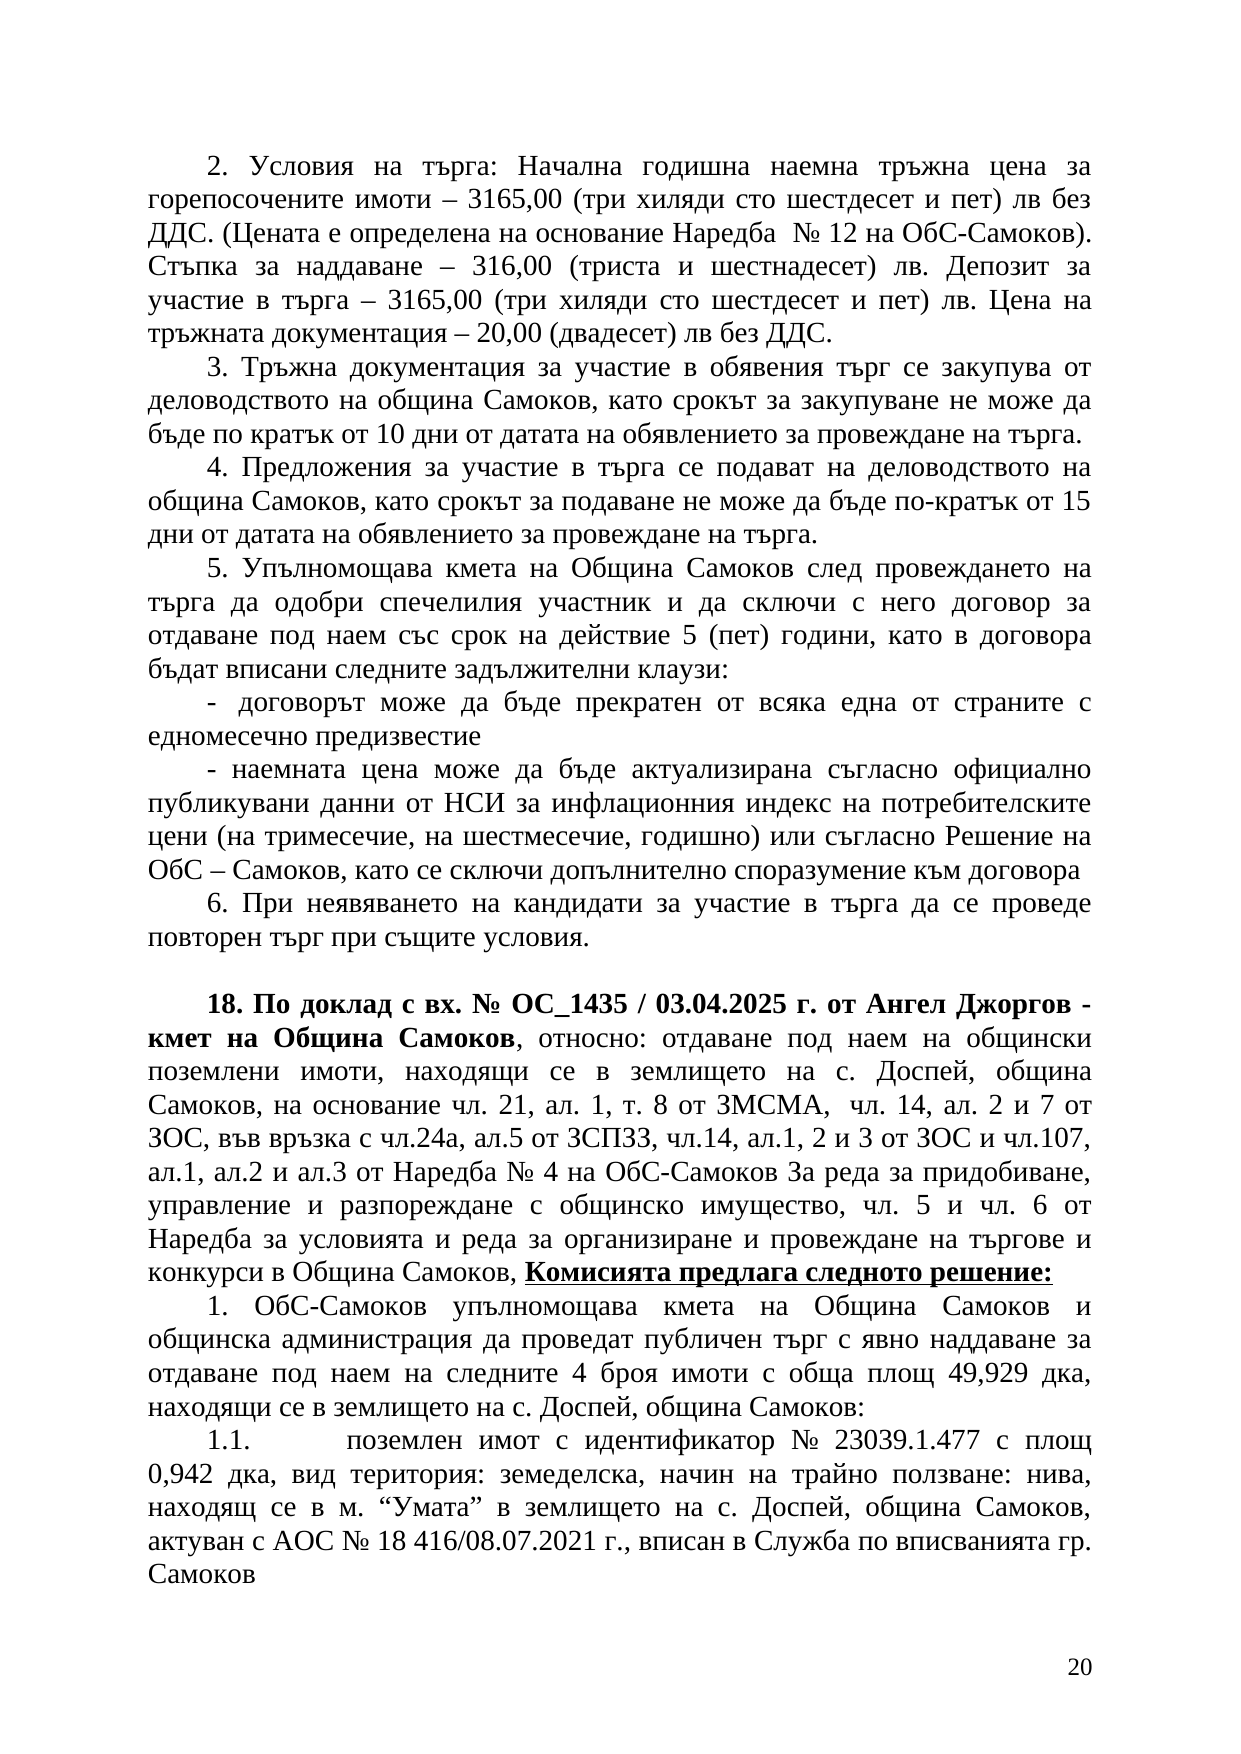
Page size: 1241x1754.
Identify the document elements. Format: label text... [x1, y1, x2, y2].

text 1.1. поземлен имот с идентификатор № 23039.1.477 с площ 0,942 дка, вид територия: земеделска, начин на трайно ползване: нива, находящ се в м. “Умата” в землището на с. Доспей, община Самоков, актуван с АОС № 18 416/08.07.2021 г., вписан в Служба по вписванията гр. Самоков [148, 1422, 1093, 1590]
text 3. Тръжна документация за участие в обявения търг се закупува от деловодството на община Самоков, като срокът за закупуване не може да бъде по кратък от 10 дни от датата на обявлението за провеждане на търга. [148, 349, 1093, 449]
text 2. Условия на търга: Начална годишна наемна тръжна цена за горепосочените имоти – 3165,00 (три хиляди сто шестдесет и пет) лв без ДДС. (Цената е определена на основание Наредба № 12 на ОбС-Самоков). Стъпка за наддаване – 316,00 (триста и шестнадесет) лв. Депозит за участие в търга – 3165,00 (три хиляди сто шестдесет и пет) лв. Цена на тръжната документация – 20,00 (двадесет) лв без ДДС. [148, 148, 1093, 349]
text 6. При неявяването на кандидати за участие в търга да се проведе повторен търг при същите условия. [148, 886, 1093, 953]
text 1. ОбС-Самоков упълномощава кмета на Община Самоков и общинска администрация да проведат публичен търг с явно наддаване за отдаване под наем на следните 4 броя имоти с обща площ 49,929 дка, находящи се в землището на с. Доспей, община Самоков: [148, 1288, 1093, 1422]
text - договорът може да бъде прекратен от всяка една от страните с едномесечно предизвестие [148, 684, 1093, 751]
text - наемната цена може да бъде актуализирана съгласно официално публикувани данни от НСИ за инфлационния индекс на потребителските цени (на тримесечие, на шестмесечие, годишно) или съгласно Решение на ОбС – Самоков, като се сключи допълнително споразумение към договора [148, 751, 1093, 886]
text 4. Предложения за участие в търга се подават на деловодството на община Самоков, като срокът за подаване не може да бъде по-кратък от 15 дни от датата на обявлението за провеждане на търга. [148, 449, 1093, 550]
text 18. По доклад с вх. № ОС_1435 / 03.04.2025 г. от Ангел Джоргов - кмет на Община Самоков, относно: отдаване под наем на общински поземлени имоти, находящи се в землището на с. Доспей, община Самоков, на основание чл. 21, ал. 1, т. 8 от ЗМСМА, чл. 14, ал. 2 и 7 от ЗОС, във връзка с чл.24а, ал.5 от ЗСПЗЗ, чл.14, ал.1, 2 и 3 от ЗОС и чл.107, ал.1, ал.2 и ал.3 от Наредба № 4 на ОбС-Самоков За реда за придобиване, управление и разпореждане с общинско имущество, чл. 5 и чл. 6 от Наредба за условията и реда за организиране и провеждане на търгове и конкурси в Община Самоков, Комисията предлага следното решение: [148, 986, 1093, 1288]
text 5. Упълномощава кмета на Община Самоков след провеждането на търга да одобри спечелилия участник и да сключи с него договор за отдаване под наем със срок на действие 5 (пет) години, като в договора бъдат вписани следните задължителни клаузи: [148, 550, 1093, 684]
